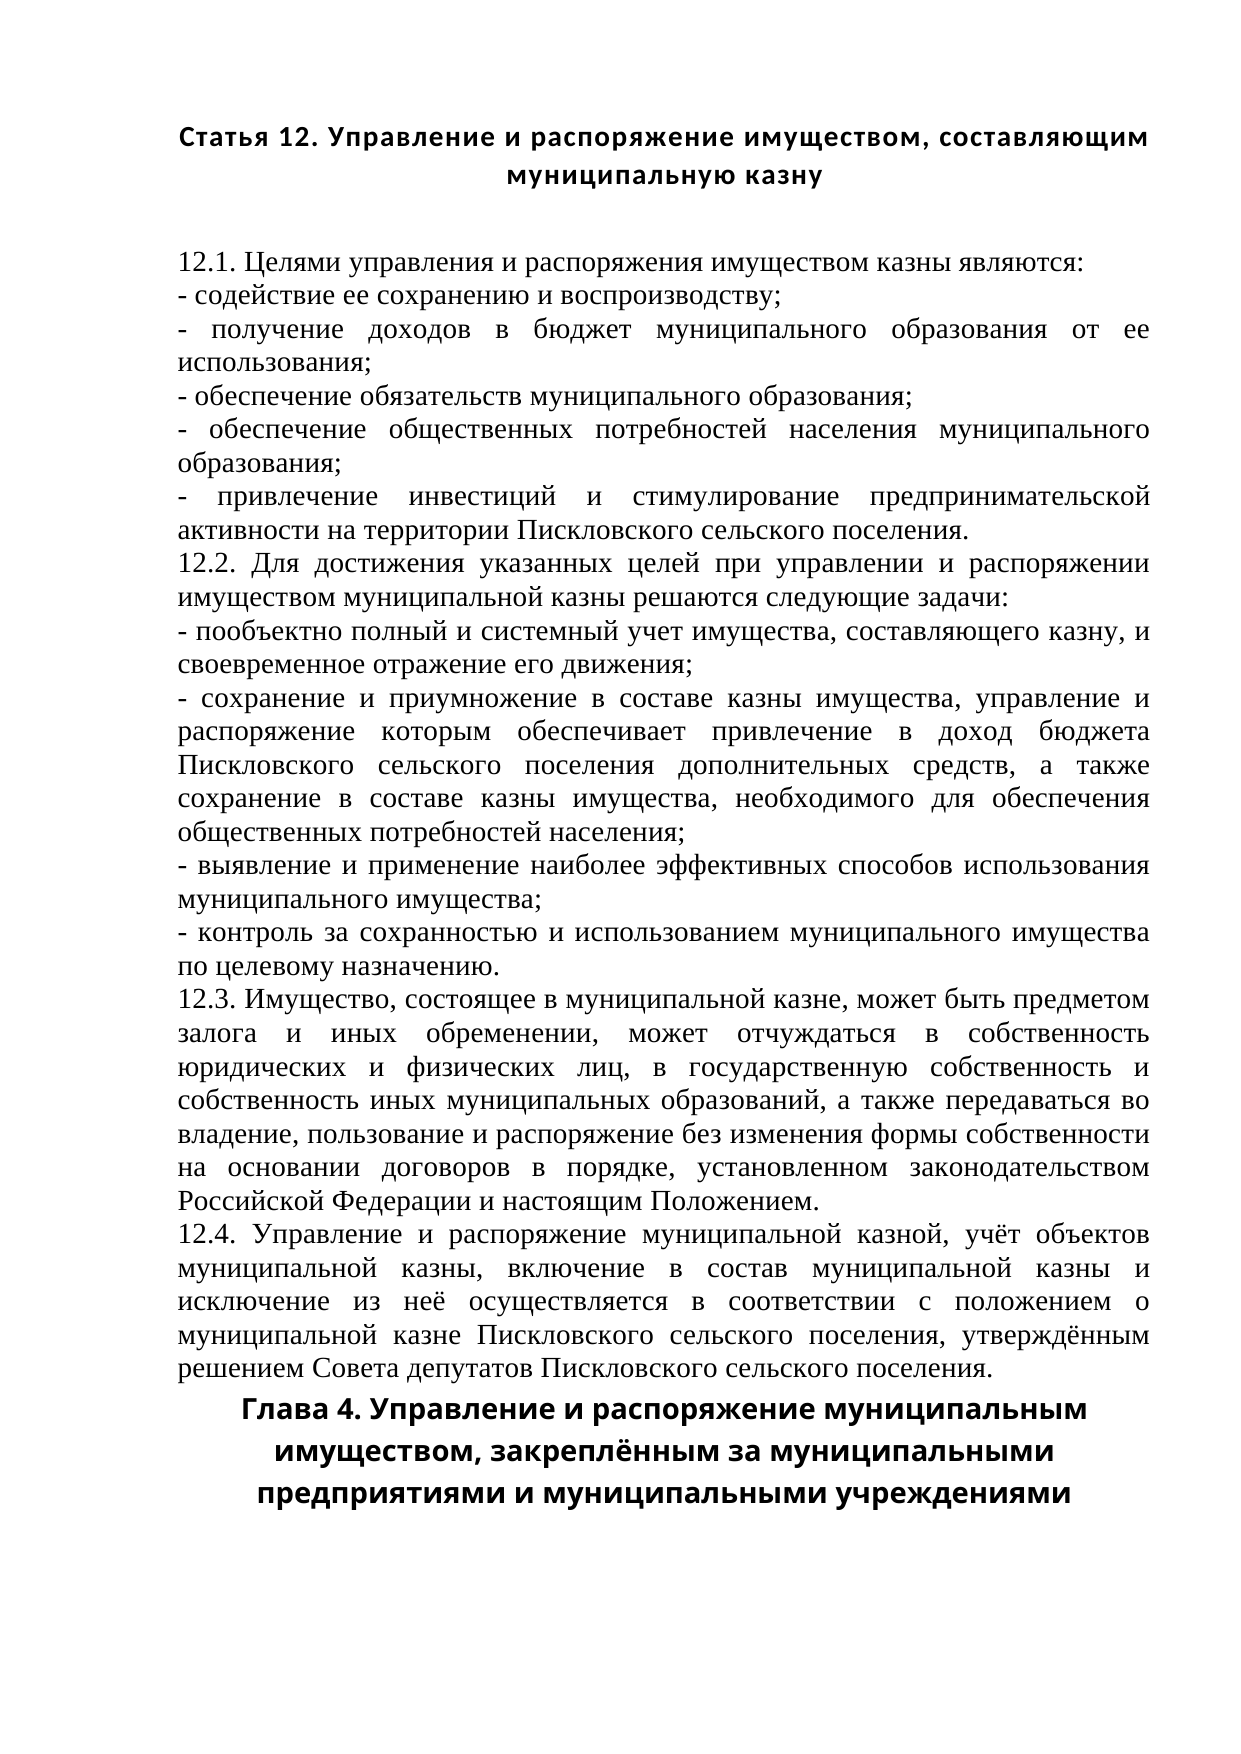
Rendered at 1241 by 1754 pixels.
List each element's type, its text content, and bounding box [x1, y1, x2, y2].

text 12.1. Целями управления и распоряжения имуществом казны являются: [177, 210, 1152, 277]
text 12.3. Имущество, состоящее в муниципальной казне, может быть предметом залога и иных обременении, может отчуждаться в собственность юридических и физических лиц, в государственную собственность и собственность иных муниципальных образований, а также передаваться во владение, пользование и распоряжение без изменения формы собственности на основании договоров в порядке, установленном законодательством Российской Федерации и настоящим Положением. [177, 982, 1152, 1216]
text - обеспечение общественных потребностей населения муниципального образования; [177, 411, 1152, 478]
text - выявление и применение наиболее эффективных способов использования муниципального имущества; [177, 847, 1152, 914]
text - сохранение и приумножение в составе казны имущества, управление и распоряжение которым обеспечивает привлечение в доход бюджета Пискловского сельского поселения дополнительных средств, а также сохранение в составе казны имущества, необходимого для обеспечения общественных потребностей населения; [177, 680, 1152, 847]
text 12.4. Управление и распоряжение муниципальной казной, учёт объектов муниципальной казны, включение в состав муниципальной казны и исключение из неё осуществляется в соответствии с положением о муниципальной казне Пискловского сельского поселения, утверждённым решением Совета депутатов Пискловского сельского поселения. [177, 1216, 1152, 1384]
text - привлечение инвестиций и стимулирование предпринимательской активности на территории Пискловского сельского поселения. [177, 478, 1152, 546]
text Глава 4. Управление и распоряжение муниципальным имуществом, закреплённым за муниципальными предприятиями и муниципальными учреждениями [177, 1388, 1152, 1512]
text - обеспечение обязательств муниципального образования; [177, 378, 1152, 411]
text - пообъектно полный и системный учет имущества, составляющего казну, и своевременное отражение его движения; [177, 613, 1152, 680]
text - контроль за сохранностью и использованием муниципального имущества по целевому назначению. [177, 914, 1152, 982]
text - содействие ее сохранению и воспроизводству; [177, 277, 1152, 311]
text - получение доходов в бюджет муниципального образования от ее использования; [177, 311, 1152, 378]
text Статья 12. Управление и распоряжение имуществом, составляющим муниципальную казну [177, 118, 1152, 191]
text 12.2. Для достижения указанных целей при управлении и распоряжении имуществом муниципальной казны решаются следующие задачи: [177, 546, 1152, 613]
